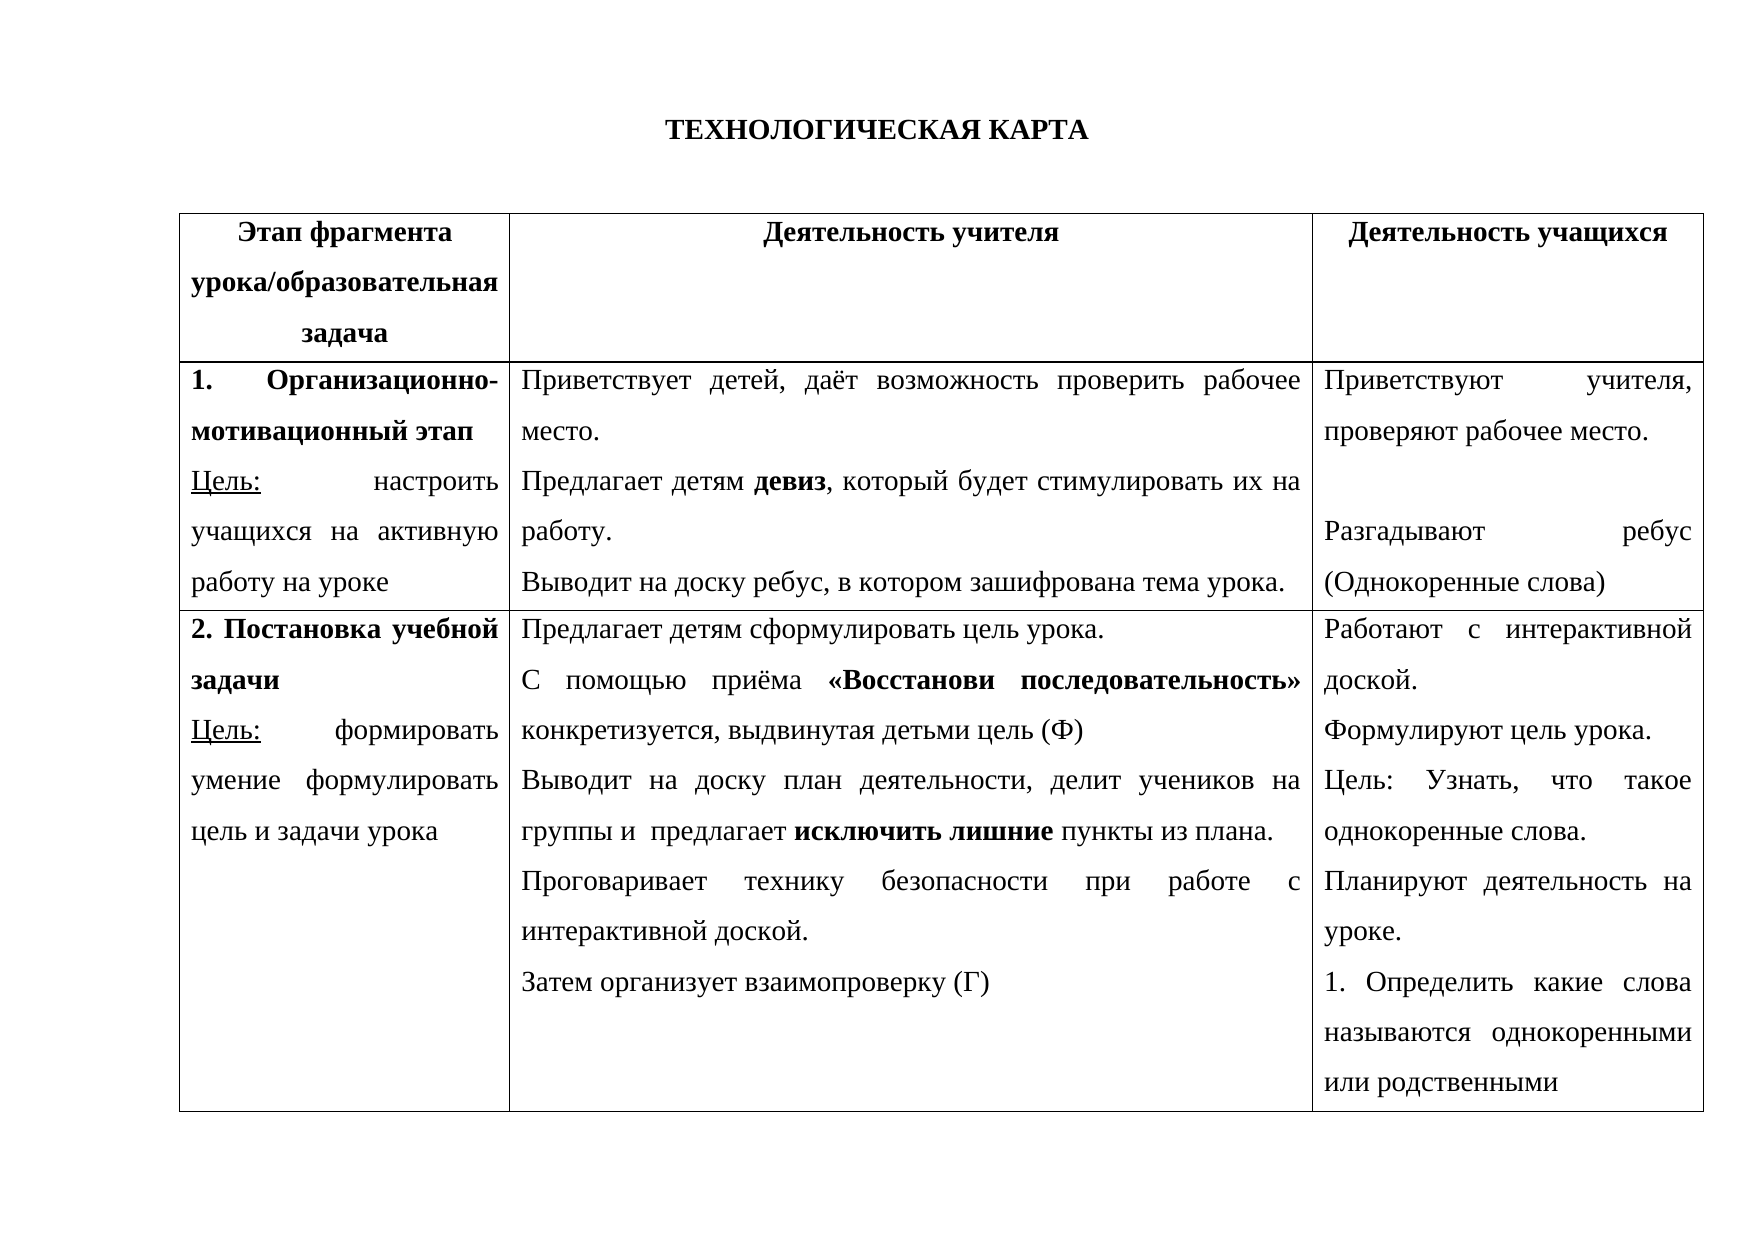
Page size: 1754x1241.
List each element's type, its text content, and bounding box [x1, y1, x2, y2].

text ТЕХНОЛОГИЧЕСКАЯ КАРТА [150, 112, 1604, 146]
table_header Деятельность учащихся [1313, 214, 1703, 361]
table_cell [1313, 611, 1703, 1111]
table_cell Приветствуют учителя, проверяют рабочее место. Разгадывают ребус (Однокоренные слова) [1313, 363, 1703, 610]
table_header Деятельность учителя [510, 214, 1312, 361]
table_cell Приветствует детей, даёт возможность проверить рабочее место. Предлагает детям девиз, который будет стимулировать их на работу. Выводит на доску ребус, в котором зашифрована тема урока. [510, 363, 1312, 610]
table_header Этап фрагмента урока/образовательная задача [180, 214, 509, 361]
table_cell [180, 611, 509, 1111]
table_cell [510, 611, 1312, 1111]
table_cell 1. Организационно-мотивационный этап Цель: настроить учащихся на активную работу на уроке [180, 363, 509, 610]
